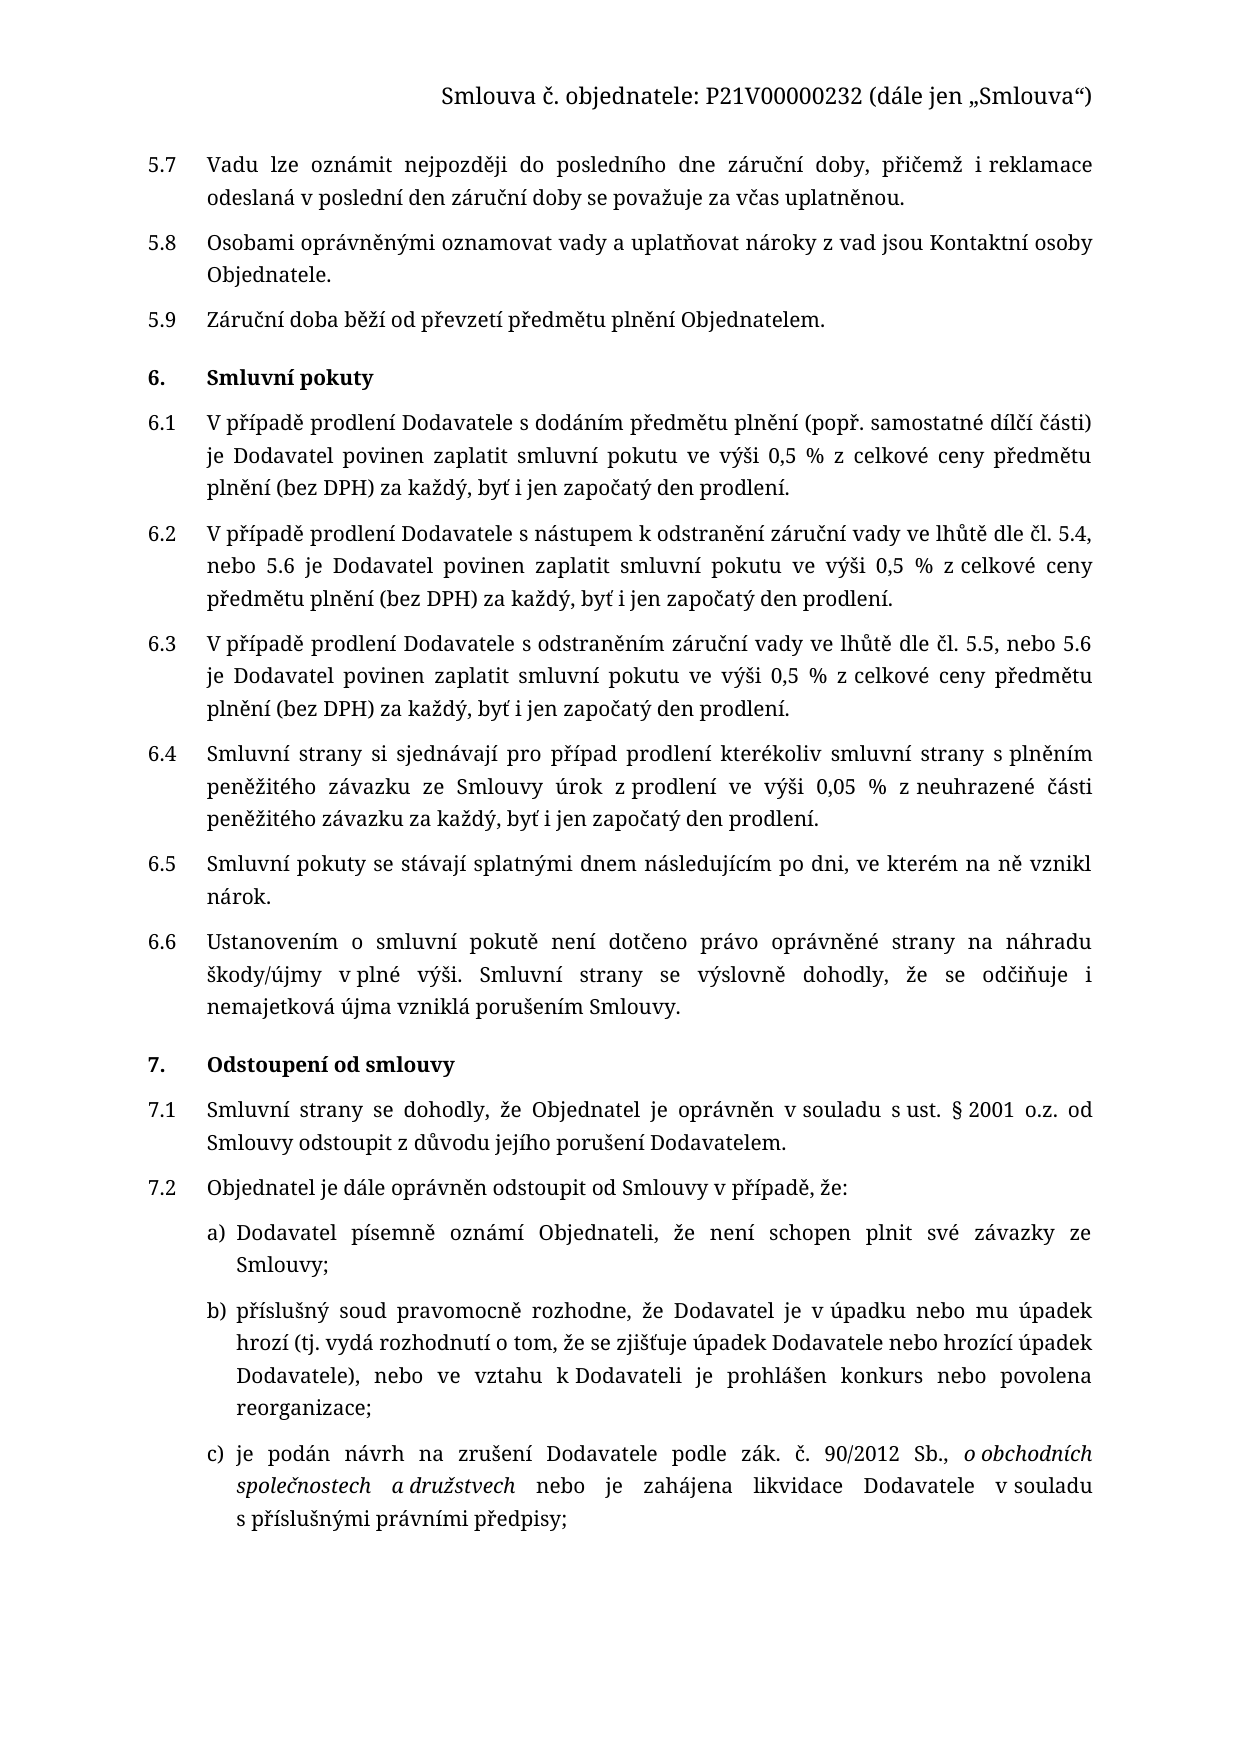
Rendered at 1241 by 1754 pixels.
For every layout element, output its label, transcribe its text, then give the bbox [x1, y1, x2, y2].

list Záruční doba běží od převzetí předmětu plnění Objednatelem. [148, 306, 1093, 334]
list Smluvní pokuty se stávají splatnými dnem následujícím po dni, ve kterém na ně vznikl nárok. [148, 849, 1093, 911]
list V případě prodlení Dodavatele s odstraněním záruční vady ve lhůtě dle čl. 5.5, nebo 5.6 je Dodavatel povinen zaplatit smluvní pokutu ve výši 0,5 % z celkové ceny předmětu plnění (bez DPH) za každý, byť i jen započatý den prodlení. [148, 629, 1093, 723]
list Vadu lze oznámit nejpozději do posledního dne záruční doby, přičemž i reklamace odeslaná v poslední den záruční doby se považuje za včas uplatněnou. [148, 150, 1093, 211]
list příslušný soud pravomocně rozhodne, že Dodavatel je v úpadku nebo mu úpadek hrozí (tj. vydá rozhodnutí o tom, že se zjišťuje úpadek Dodavatele nebo hrozící úpadek Dodavatele), nebo ve vztahu k Dodavateli je prohlášen konkurs nebo povolena reorganizace; [207, 1296, 1093, 1422]
list Dodavatel písemně oznámí Objednateli, že není schopen plnit své závazky ze Smlouvy; [207, 1218, 1093, 1279]
list Smluvní strany si sjednávají pro případ prodlení kterékoliv smluvní strany s plněním peněžitého závazku ze Smlouvy úrok z prodlení ve výši 0,05 % z neuhrazené části peněžitého závazku za každý, byť i jen započatý den prodlení. [148, 739, 1093, 833]
list Objednatel je dále oprávněn odstoupit od Smlouvy v případě, že: [148, 1173, 1093, 1201]
list Osobami oprávněnými oznamovat vady a uplatňovat nároky z vad jsou Kontaktní osoby Objednatele. [148, 228, 1093, 289]
list Ustanovením o smluvní pokutě není dotčeno právo oprávněné strany na náhradu škody/újmy v plné výši. Smluvní strany se výslovně dohodly, že se odčiňuje i nemajetková újma vzniklá porušením Smlouvy. [148, 927, 1093, 1021]
list Smluvní pokuty [148, 363, 1093, 392]
list V případě prodlení Dodavatele s dodáním předmětu plnění (popř. samostatné dílčí části) je Dodavatel povinen zaplatit smluvní pokutu ve výši 0,5 % z celkové ceny předmětu plnění (bez DPH) za každý, byť i jen započatý den prodlení. [148, 408, 1093, 502]
list je podán návrh na zrušení Dodavatele podle zák. č. 90/2012 Sb., o obchodních společnostech a družstvech nebo je zahájena likvidace Dodavatele v souladu s příslušnými právními předpisy; [207, 1439, 1093, 1532]
list Odstoupení od smlouvy [148, 1050, 1093, 1078]
list Smluvní strany se dohodly, že Objednatel je oprávněn v souladu s ust. § 2001 o.z. od Smlouvy odstoupit z důvodu jejího porušení Dodavatelem. [148, 1095, 1093, 1156]
list V případě prodlení Dodavatele s nástupem k odstranění záruční vady ve lhůtě dle čl. 5.4, nebo 5.6 je Dodavatel povinen zaplatit smluvní pokutu ve výši 0,5 % z celkové ceny předmětu plnění (bez DPH) za každý, byť i jen započatý den prodlení. [148, 519, 1093, 612]
